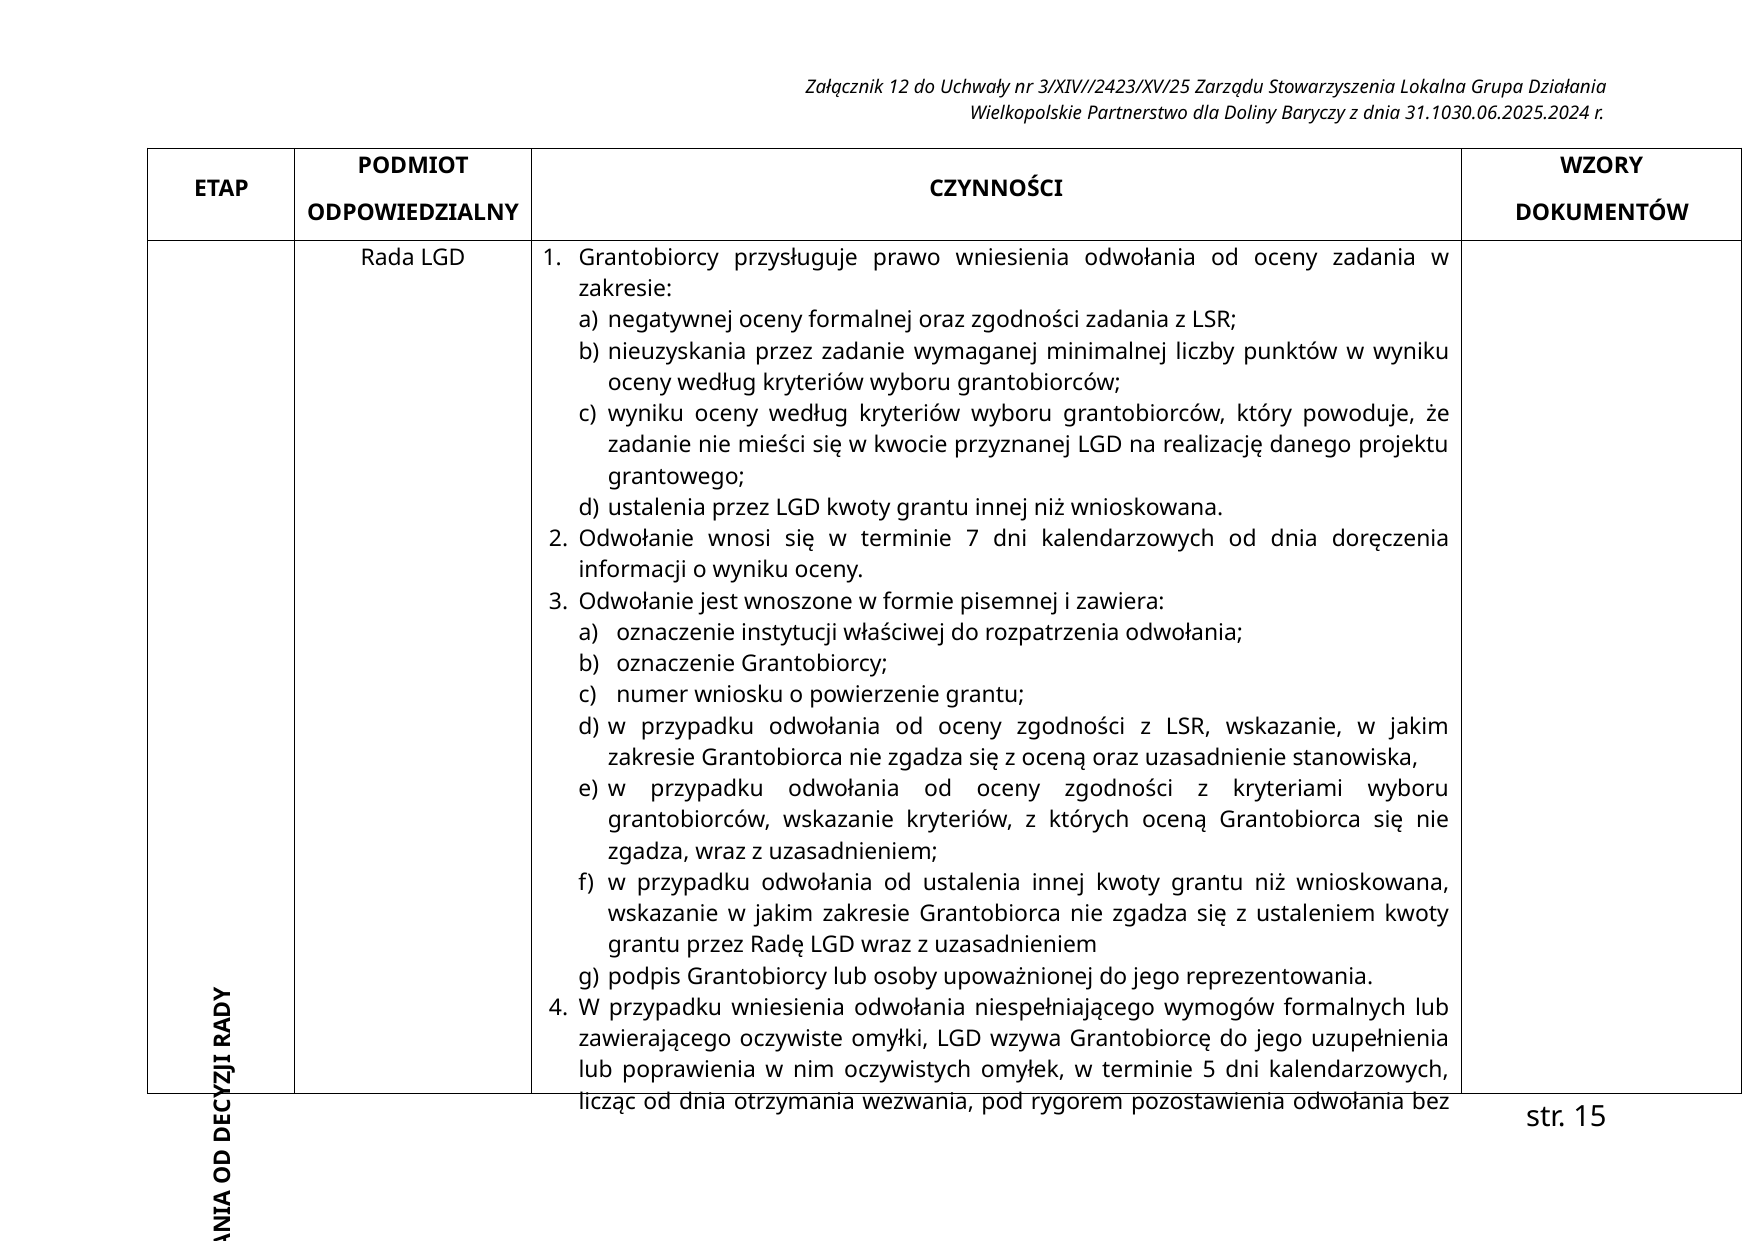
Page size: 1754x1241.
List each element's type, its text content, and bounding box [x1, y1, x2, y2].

table_cell [1462, 241, 1741, 1093]
table_cell Rada LGD [295, 241, 531, 1093]
table_cell Grantobiorcy przysługuje prawo wniesienia odwołania od oceny zadania w zakresie: negatywnej oceny formalnej oraz zgodności zadania z LSR; nieuzyskania przez zadanie wymaganej minimalnej liczby punktów w wyniku oceny według kryteriów wyboru grantobiorców; wyniku oceny według kryteriów wyboru grantobiorców, który powoduje, że zadanie nie mieści się w kwocie przyznanej LGD na realizację danego projektu grantowego; ustalenia przez LGD kwoty grantu innej niż wnioskowana. Odwołanie wnosi się w terminie 7 dni kalendarzowych od dnia doręczenia informacji o wyniku oceny. Odwołanie jest wnoszone w formie pisemnej i zawiera: oznaczenie instytucji właściwej do rozpatrzenia odwołania; oznaczenie Grantobiorcy; numer wniosku o powierzenie grantu; w przypadku odwołania od oceny zgodności z LSR, wskazanie, w jakim zakresie Grantobiorca nie zgadza się z oceną oraz uzasadnienie stanowiska, w przypadku odwołania od oceny zgodności z kryteriami wyboru grantobiorców, wskazanie kryteriów, z których oceną Grantobiorca się nie zgadza, wraz z uzasadnieniem; w przypadku odwołania od ustalenia innej kwoty grantu niż wnioskowana, wskazanie w jakim zakresie Grantobiorca nie zgadza się z ustaleniem kwoty grantu przez Radę LGD wraz z uzasadnieniem podpis Grantobiorcy lub osoby upoważnionej do jego reprezentowania. W przypadku wniesienia odwołania niespełniającego wymogów formalnych lub zawierającego oczywiste omyłki, LGD wzywa Grantobiorcę do jego uzupełnienia lub poprawienia w nim oczywistych omyłek, w terminie 5 dni kalendarzowych, licząc od dnia otrzymania wezwania, pod rygorem pozostawienia odwołania bez rozpatrzenia. Wezwanie przesyłane jest za pośrednictwem Generatora wniosków. Wezwanie, o którym mowa w ust. 4, wstrzymuje bieg terminu rozpatrywania odwołania. Pozostawienie odwołania bez rozpatrzenia następuje w przypadku, gdy mimo prawidłowego pouczenia, zostało wniesione: po terminie; przez podmiot wykluczony z możliwości otrzymania dofinansowania, o którym mowa w art. 207 ustawy z dnia 27.08.2009 r. o finansach publicznych; bez wskazania kryteriów wyboru grantobiorców, z których oceną Grantobiorca się nie zgadza wraz z uzasadnieniem bez wskazania, w jakim zakresie Grantobiorca nie zgadza się z oceną zgodności z LSR, jeżeli odwołanie wniesione zostało od negatywnej oceny zgodności z LSR i uzasadnienia. bez wskazania w jakim zakresie Grantobiorca nie zgadza się z ustaleniem kwoty grantu przez Radę LGD wraz z uzasadnieniem. Rada LGD w terminie 14 dni kalendarzowych od dnia otrzymania odwołania weryfikuje wyniki dokonanej przez siebie oceny zadania w zakresie określonym w odwołaniu oraz: dokonuje zmiany podjętego rozstrzygnięcia, co skutkuje odpowiednio skierowaniem wniosku do właściwego etapu oceny albo zmianą miejsca na liście ocenionych zadań w wyniku przeprowadzenia procedury odwoławczej, informując o tym Grantobiorcę, albo w przypadku negatywnej ponownej oceny wniosku, do informacji załącza dodatkowo pouczenie o możliwości wniesienia skargi do sądu administracyjnego. O pozostawieniu odwołania bez rozpatrzenia, Grantobiorca informowany jest pisemnie. Przebieg procedury odwoławczej, w szczególności przebieg głosowania, odnotowuje się w protokole z posiedzenia Rady LGD. W terminie 7 dni kalendarzowych od dnia rozpatrzenia odwołań, Biuro LGD przekazuje Grantobiorcom pisemną informację o wyniku rozpatrzenia odwołania, wysłaną listem poleconym za potwierdzeniem odbioru. [532, 241, 1461, 1093]
table_header PODMIOT ODPOWIEDZIALNY [295, 149, 531, 240]
table_cell 10.ODWOŁANIA OD DECYZJI RADY [148, 241, 294, 1093]
table_header WZORY DOKUMENTÓW [1462, 149, 1741, 240]
table_header ETAP [148, 149, 294, 240]
table_header CZYNNOŚCI [532, 149, 1461, 240]
